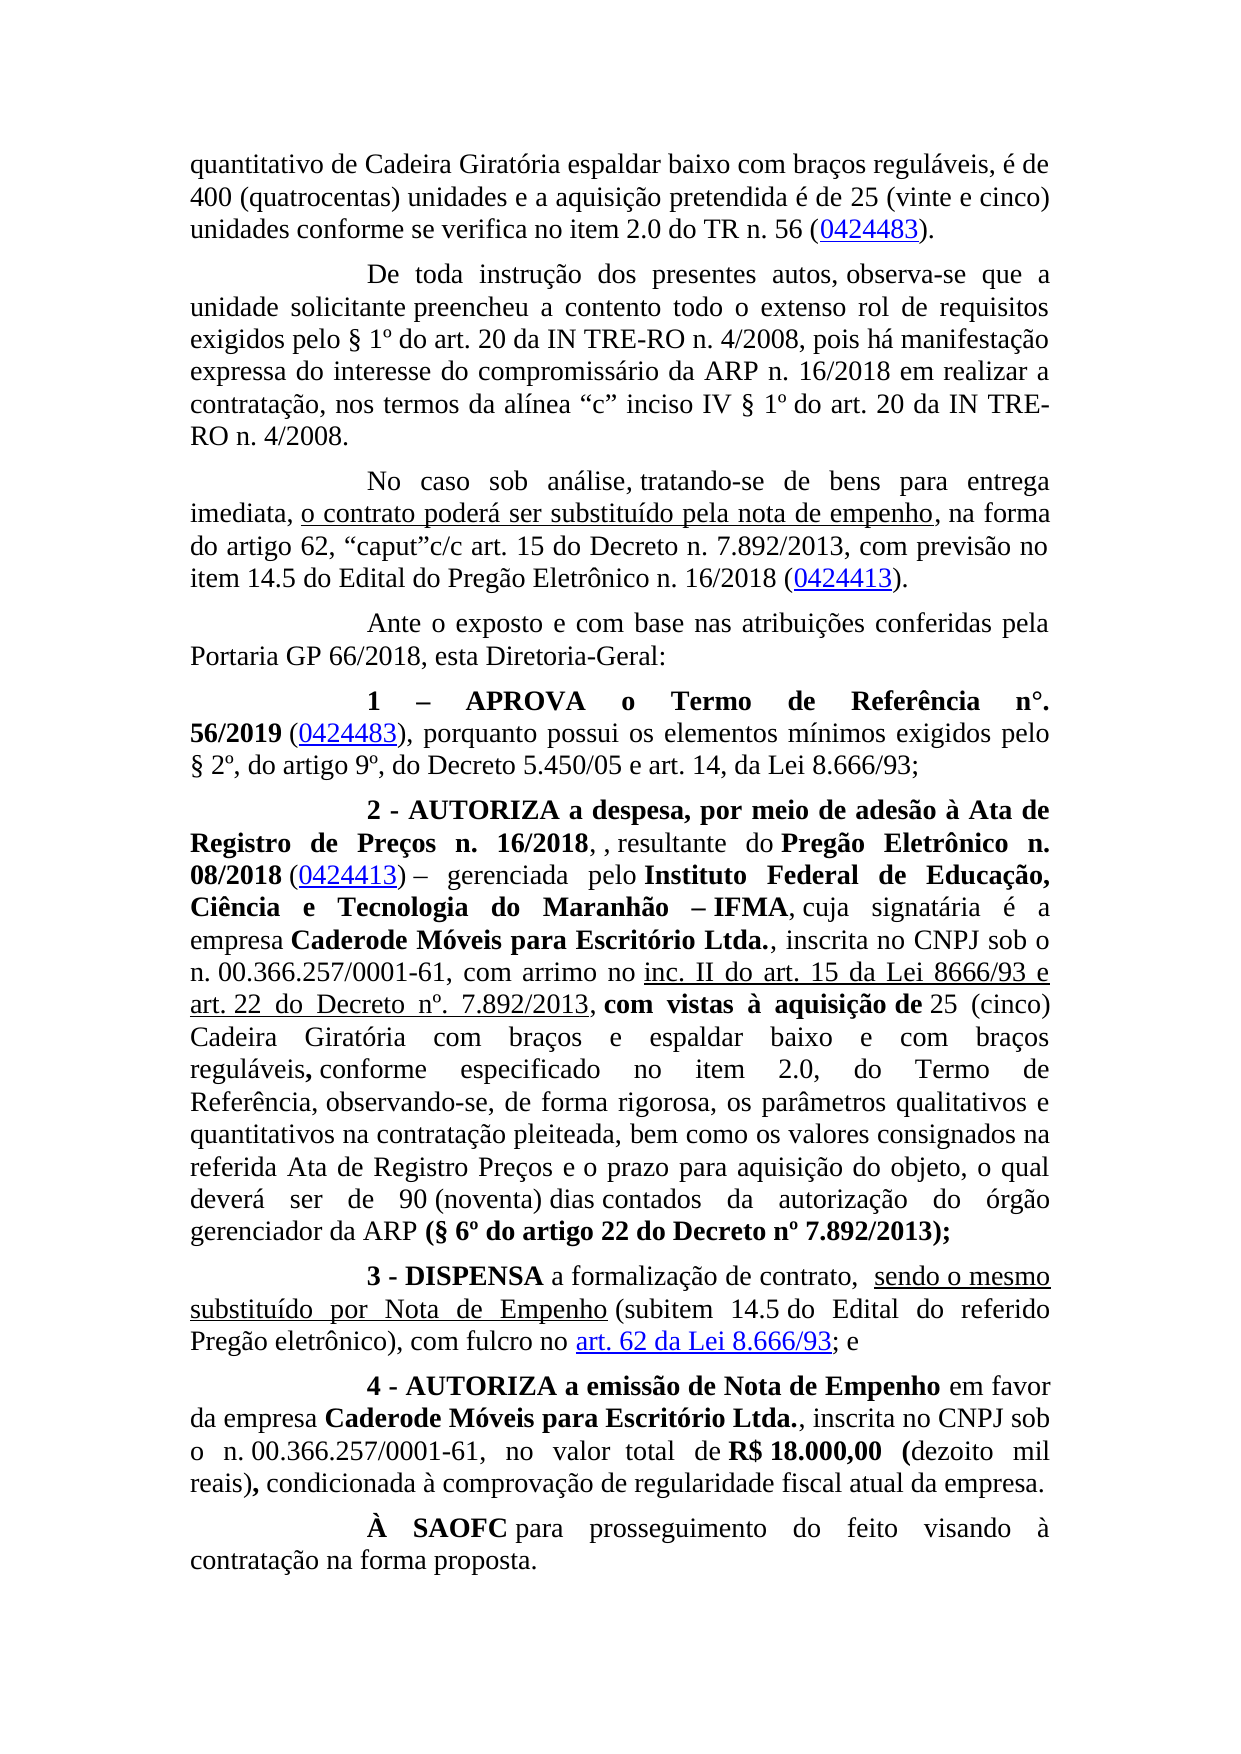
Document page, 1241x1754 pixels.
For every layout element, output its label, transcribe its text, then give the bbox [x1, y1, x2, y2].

text 1 – APROVA o Termo de Referência n°. 56/2019 (0424483), porquanto possui os elementos mínimos exigidos pelo § 2º, do artigo 9º, do Decreto 5.450/05 e art. 14, da Lei 8.666/93; [190, 683, 1051, 781]
text À SAOFC para prosseguimento do feito visando à contratação na forma proposta. [190, 1511, 1051, 1576]
text 4 - AUTORIZA a emissão de Nota de Empenho em favor da empresa Caderode Móveis para Escritório Ltda., inscrita no CNPJ sob o n. 00.366.257/0001-61, no valor total de R$ 18.000,00 (dezoito mil reais), condicionada à comprovação de regularidade fiscal atual da empresa. [190, 1369, 1051, 1498]
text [190, 148, 1051, 245]
text No caso sob análise, tratando-se de bens para entrega imediata, o contrato poderá ser substituído pela nota de empenho, na forma do artigo 62, “caput”c/c art. 15 do Decreto n. 7.892/2013, com previsão no item 14.5 do Edital do Pregão Eletrônico n. 16/2018 (0424413). [190, 464, 1051, 594]
text De toda instrução dos presentes autos, observa-se que a unidade solicitante preencheu a contento todo o extenso rol de requisitos exigidos pelo § 1º do art. 20 da IN TRE-RO n. 4/2008, pois há manifestação expressa do interesse do compromissário da ARP n. 16/2018 em realizar a contratação, nos termos da alínea “c” inciso IV § 1º do art. 20 da IN TRE-RO n. 4/2008. [190, 257, 1051, 452]
text 3 - DISPENSA a formalização de contrato, sendo o mesmo substituído por Nota de Empenho (subitem 14.5 do Edital do referido Pregão eletrônico), com fulcro no art. 62 da Lei 8.666/93; e [190, 1259, 1051, 1356]
text 2 - AUTORIZA a despesa, por meio de adesão à Ata de Registro de Preços n. 16/2018, , resultante do Pregão Eletrônico n. 08/2018 (0424413) – gerenciada pelo Instituto Federal de Educação, Ciência e Tecnologia do Maranhão – IFMA, cuja signatária é a empresa Caderode Móveis para Escritório Ltda., inscrita no CNPJ sob o n. 00.366.257/0001-61, com arrimo no inc. II do art. 15 da Lei 8666/93 e art. 22 do Decreto nº. 7.892/2013, com vistas à aquisição de 25 (cinco) Cadeira Giratória com braços e espaldar baixo e com braços reguláveis, conforme especificado no item 2.0, do Termo de Referência, observando-se, de forma rigorosa, os parâmetros qualitativos e quantitativos na contratação pleiteada, bem como os valores consignados na referida Ata de Registro Preços e o prazo para aquisição do objeto, o qual deverá ser de 90 (noventa) dias contados da autorização do órgão gerenciador da ARP (§ 6º do artigo 22 do Decreto nº 7.892/2013); [190, 793, 1051, 1247]
text Ante o exposto e com base nas atribuições conferidas pela Portaria GP 66/2018, esta Diretoria-Geral: [190, 606, 1051, 671]
